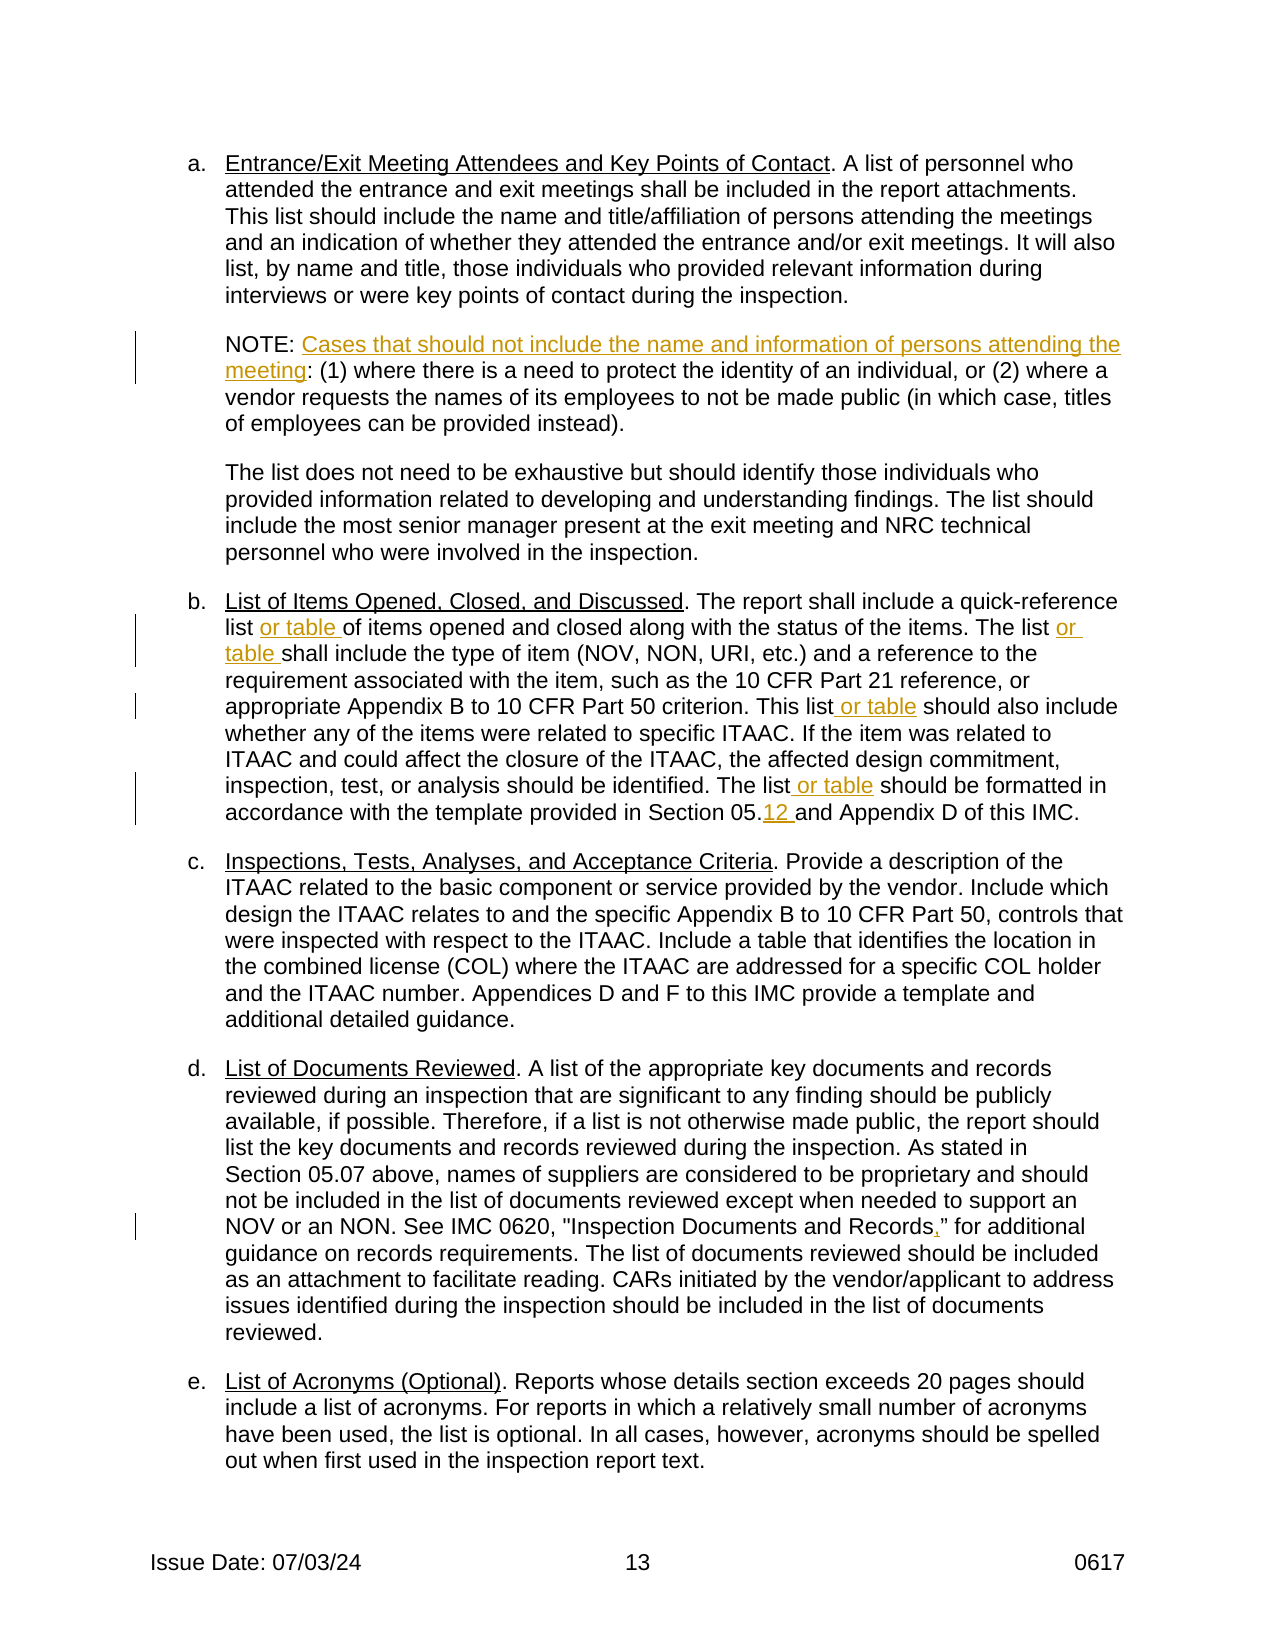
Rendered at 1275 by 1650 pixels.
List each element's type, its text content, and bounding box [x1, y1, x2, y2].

list List of Documents Reviewed. A list of the appropriate key documents and records reviewed during an inspection that are significant to any finding should be publicly available, if possible. Therefore, if a list is not otherwise made public, the report should list the key documents and records reviewed during the inspection. As stated in Section 05.07 above, names of suppliers are considered to be proprietary and should not be included in the list of documents reviewed except when needed to support an NOV or an NON. See IMC 0620, "Inspection Documents and Records” for additional guidance on records requirements. The list of documents reviewed should be included as an attachment to facilitate reading. CARs initiated by the vendor/applicant to address issues identified during the inspection should be included in the list of documents reviewed. [187, 1055, 1125, 1345]
list List of Items Opened, Closed, and Discussed. The report shall include a quick-reference list of items opened and closed along with the status of the items. The list shall include the type of item (NOV, NON, URI, etc.) and a reference to the requirement associated with the item, such as the 10 CFR Part 21 reference, or appropriate Appendix B to 10 CFR Part 50 criterion. This list should also include whether any of the items were related to specific ITAAC. If the item was related to ITAAC and could affect the closure of the ITAAC, the affected design commitment, inspection, test, or analysis should be identified. The list should be formatted in accordance with the template provided in Section 05.and Appendix D of this IMC. [187, 588, 1125, 825]
list Entrance/Exit Meeting Attendees and Key Points of Contact. A list of personnel who attended the entrance and exit meetings shall be included in the report attachments. This list should include the name and title/affiliation of persons attending the meetings and an indication of whether they attended the entrance and/or exit meetings. It will also list, by name and title, those individuals who provided relevant information during interviews or were key points of contact during the inspection. [187, 150, 1125, 308]
text The list does not need to be exhaustive but should identify those individuals who provided information related to developing and understanding findings. The list should include the most senior manager present at the exit meeting and NRC technical personnel who were involved in the inspection. [225, 459, 1125, 565]
list List of Acronyms (Optional). Reports whose details section exceeds 20 pages should include a list of acronyms. For reports in which a relatively small number of acronyms have been used, the list is optional. In all cases, however, acronyms should be spelled out when first used in the inspection report text. [187, 1368, 1125, 1473]
list Inspections, Tests, Analyses, and Acceptance Criteria. Provide a description of the ITAAC related to the basic component or service provided by the vendor. Include which design the ITAAC relates to and the specific Appendix B to 10 CFR Part 50, controls that were inspected with respect to the ITAAC. Include a table that identifies the location in the combined license (COL) where the ITAAC are addressed for a specific COL holder and the ITAAC number. Appendices D and F to this IMC provide a template and additional detailed guidance. [187, 848, 1125, 1032]
text NOTE: : (1) where there is a need to protect the identity of an individual, or (2) where a vendor requests the names of its employees to not be made public (in which case, titles of employees can be provided instead). [225, 331, 1125, 436]
